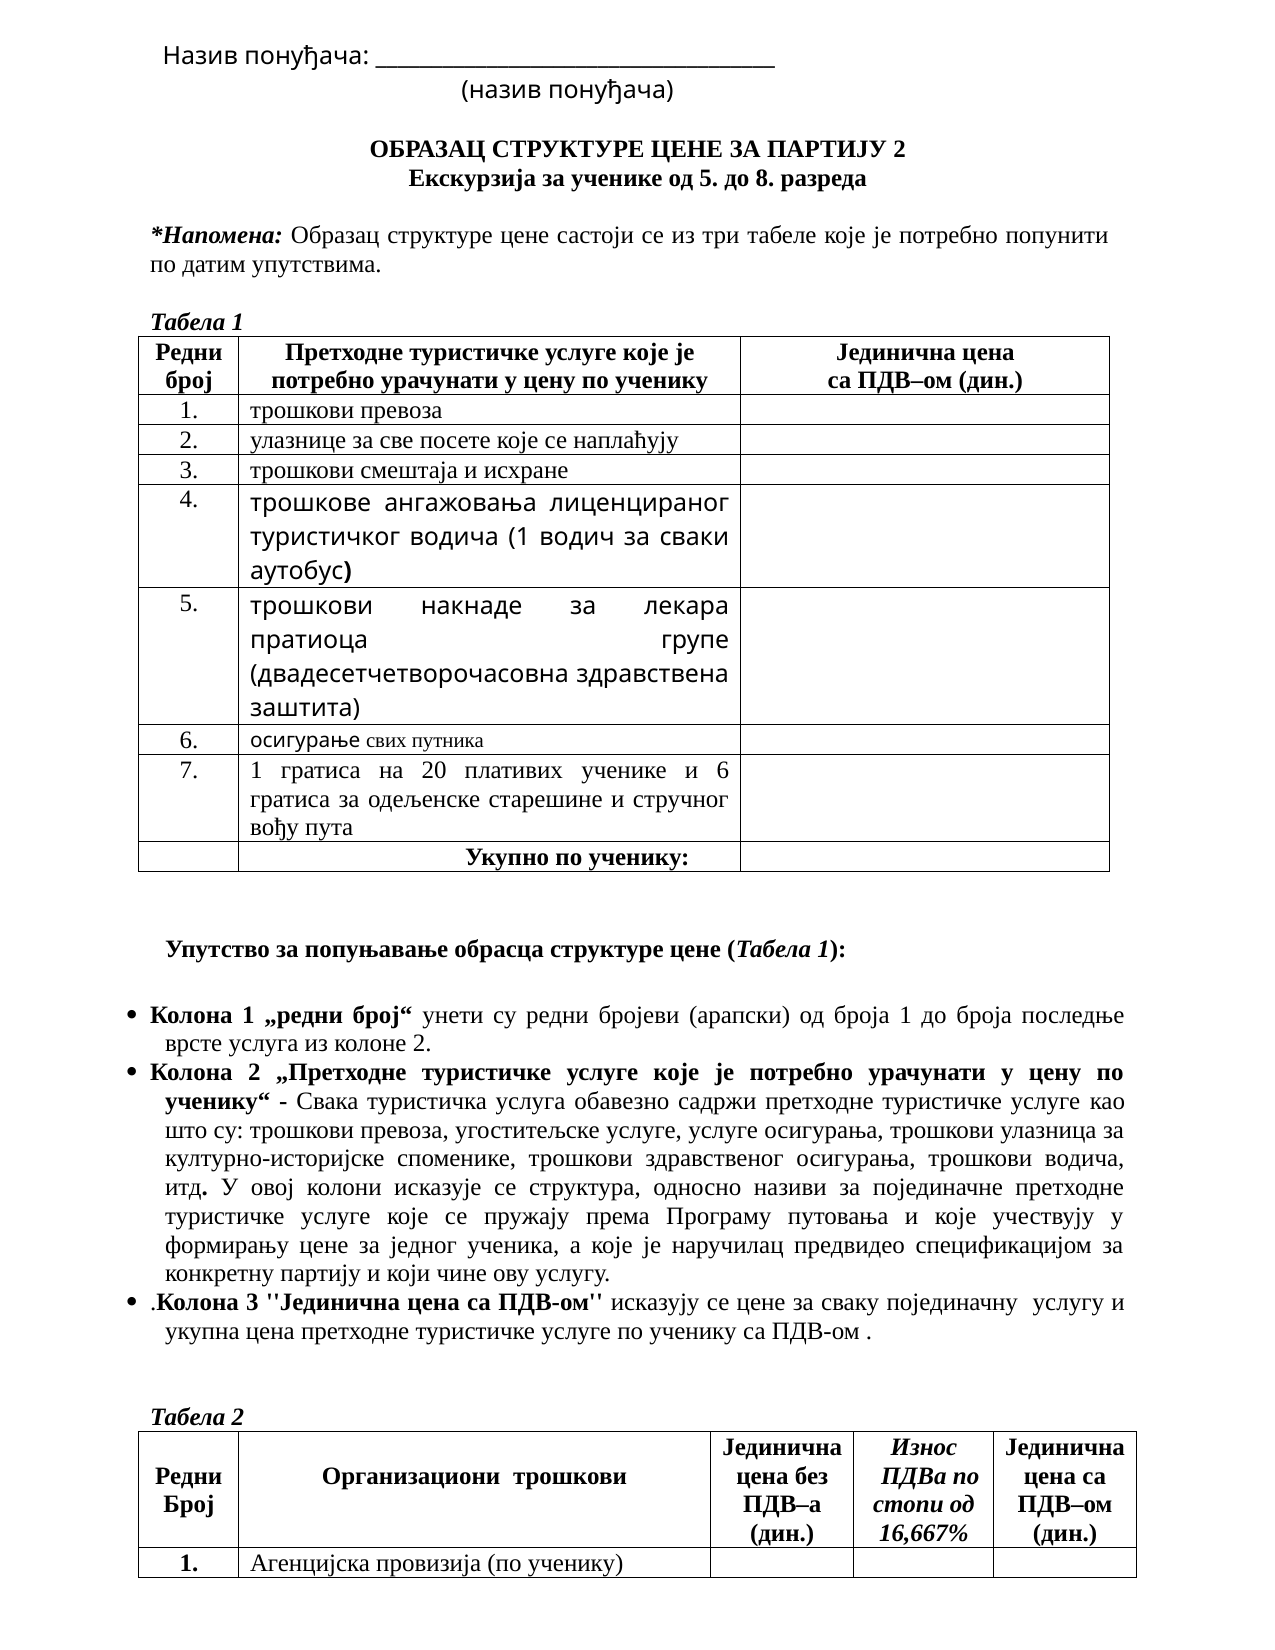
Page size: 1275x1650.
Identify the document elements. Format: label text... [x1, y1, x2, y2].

table_header Редни број [139, 337, 238, 394]
table_cell [854, 1548, 993, 1577]
table_cell 1 гратиса на 20 плативих ученике и 6 гратиса за одељенске старешине и стручног вођу пута [239, 755, 740, 841]
table_cell 7. [139, 755, 238, 841]
text Табела 2 [150, 1402, 1125, 1431]
table_cell трошкове ангажовања лиценцираног туристичког водича (1 водич за сваки аутобус) [239, 485, 740, 587]
table_cell трошкови смештаја и исхране [239, 455, 740, 483]
table_cell Укупно по ученику: [239, 842, 740, 871]
text Назив понуђача: ____________________________________ [150, 37, 1125, 72]
table_cell 1. [139, 1548, 238, 1577]
table_header Претходне туристичке услуге које је потребно урачунати у цену по ученику [239, 337, 740, 394]
table_header Организациони трошкови [239, 1432, 710, 1547]
text ОБРАЗАЦ СТРУКТУРЕ ЦЕНЕ ЗА ПАРТИЈУ 2 [150, 134, 1125, 163]
table_cell осигурање свих путника [239, 725, 740, 754]
text (назив понуђача) [150, 72, 1125, 106]
table_cell [741, 425, 1109, 454]
table_cell [994, 1548, 1136, 1577]
table_cell [741, 725, 1109, 754]
table_cell [741, 455, 1109, 483]
table_cell [741, 588, 1109, 724]
table_cell 6. [139, 725, 238, 754]
table_cell [139, 842, 238, 871]
table_cell [711, 1548, 853, 1577]
table_cell трошкови накнаде за лекара пратиоца групе (двадесетчетворочасовна здравствена заштита) [239, 588, 740, 724]
table_cell 5. [139, 588, 238, 724]
table_header Износ ПДВа по стопи од 16,667% [854, 1432, 993, 1547]
text *Напомена: Образац структуре цене састоји се из три табеле које је потребно попунити по датим упутствима. [150, 221, 1110, 278]
table_header Јединична цена без ПДВ–а (дин.) [711, 1432, 853, 1547]
table_cell [741, 485, 1109, 587]
table_header Јединична цена са ПДВ–ом (дин.) [994, 1432, 1136, 1547]
table_cell 1. [139, 395, 238, 424]
list .Колона 3 ''Јединична цена са ПДВ-ом'' исказују се цене за сваку појединачну услугу и укупна цена претходне туристичке услуге по ученику са ПДВ-ом . [127, 1287, 1125, 1345]
list Колона 2 „Претходне туристичке услуге које је потребно урачунати у цену по ученику“ - Свака туристичка услуга обавезно садржи претходне туристичке услуге као што су: трошкови превоза, угоститељске услуге, услуге осигурања, трошкови улазница за културно-историјске споменике, трошкови здравственог осигурања, трошкови водича, итд. У овој колони исказује се структура, односно називи за појединачне претходне туристичке услуге које се пружају према Програму путовања и које учествују у формирању цене за једног ученика, а које је наручилац предвидео спецификацијом за конкретну партију и који чине ову услугу. [127, 1057, 1125, 1287]
table_header Редни Број [139, 1432, 238, 1547]
list Колона 1 „редни број“ унeти су редни бројеви (арапски) од броја 1 до броја последње врсте услуга из колоне 2. [127, 1000, 1125, 1057]
table_header Јединична цена са ПДВ–ом (дин.) [741, 337, 1109, 394]
table_cell улазнице за све посете које се наплаћују [239, 425, 740, 454]
text Екскурзија за ученике од 5. до 8. разреда [150, 163, 1125, 192]
table_cell 2. [139, 425, 238, 454]
text Упутство за попуњавање обрасца структуре цене (Табела 1): [120, 934, 1163, 962]
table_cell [239, 1548, 710, 1577]
text Табела 1 [150, 307, 1125, 336]
table_cell трошкови превоза [239, 395, 740, 424]
table_cell 3. [139, 455, 238, 483]
table_cell 4. [139, 485, 238, 587]
table_cell [741, 395, 1109, 424]
table_cell [741, 755, 1109, 841]
table_cell [741, 842, 1109, 871]
